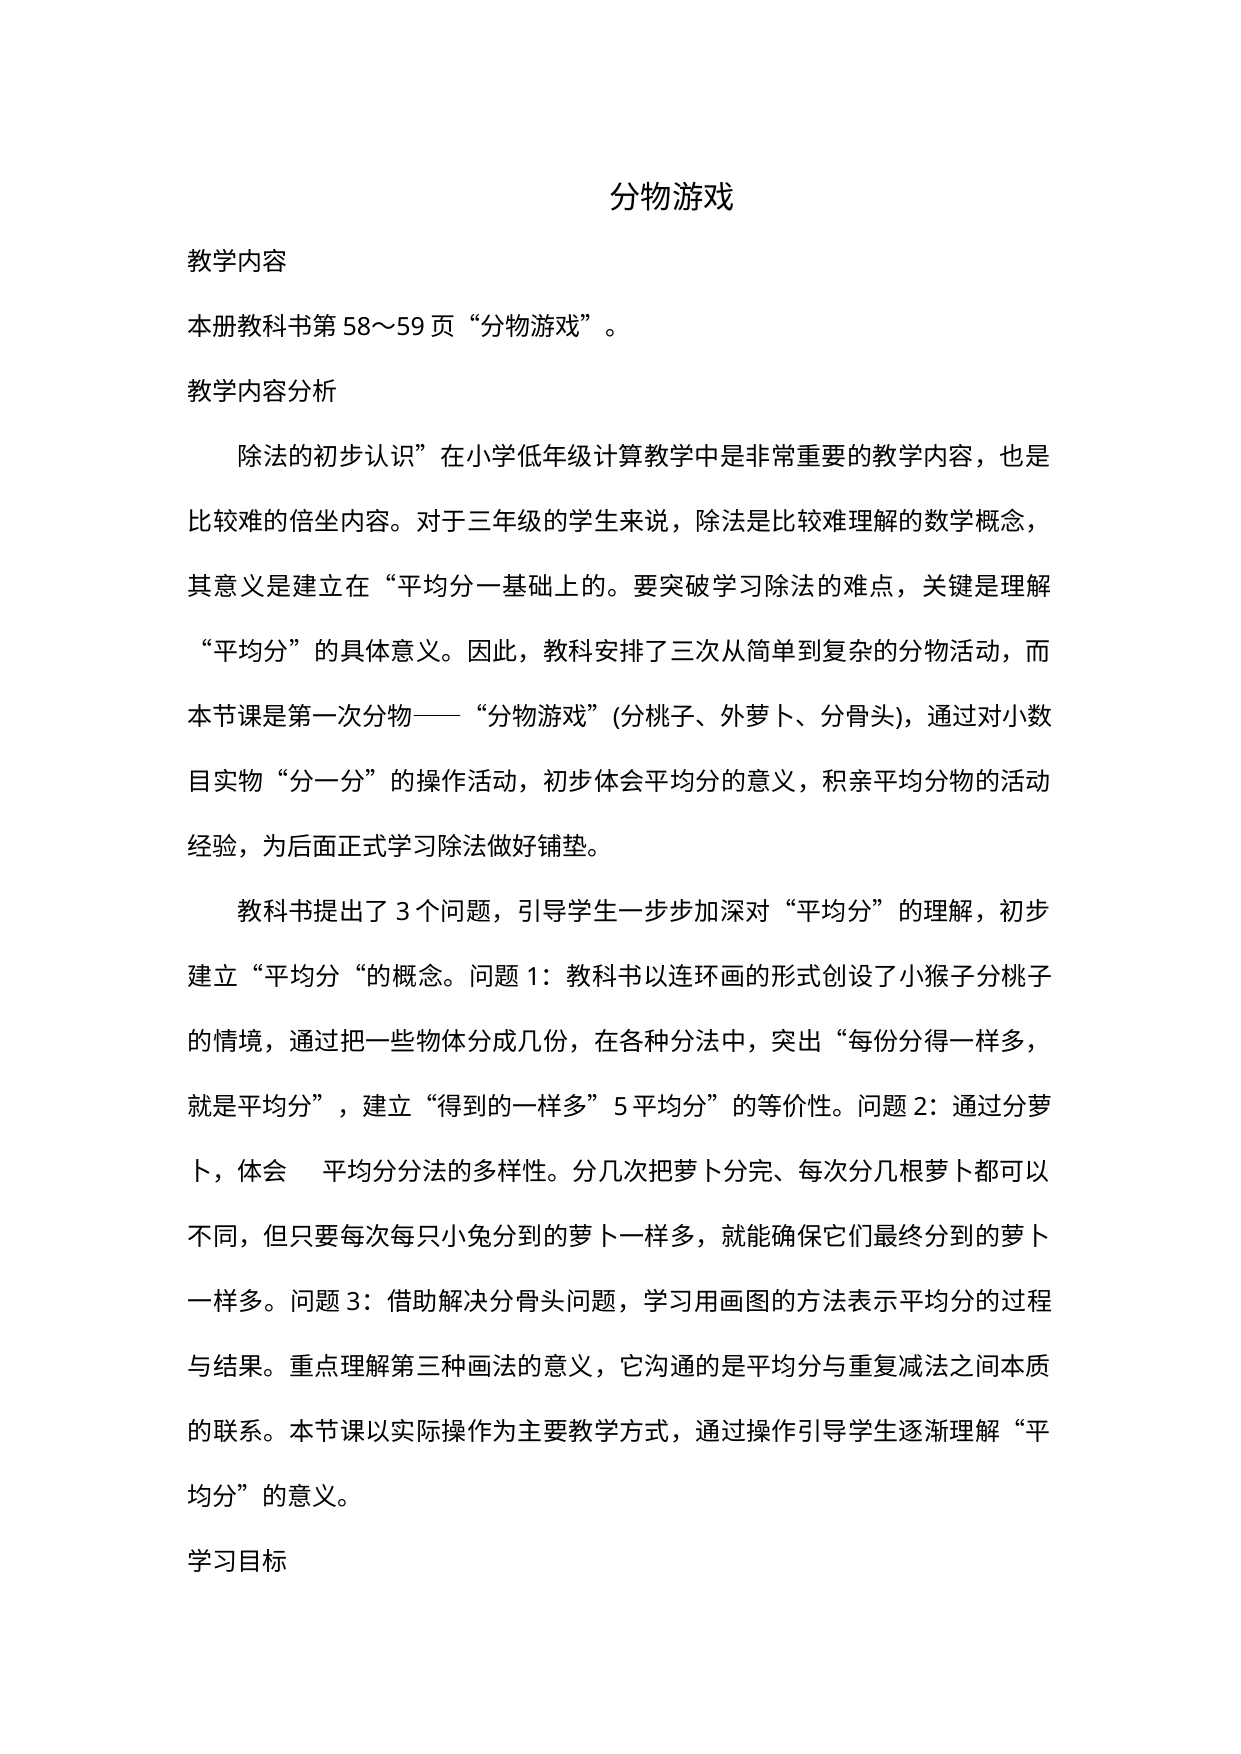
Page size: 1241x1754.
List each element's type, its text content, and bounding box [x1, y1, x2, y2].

text 本册教科书第58～59页“分物游戏”。 [187, 292, 1053, 357]
text 分物游戏 [187, 162, 1053, 227]
text 教学内容 [187, 227, 1053, 292]
text 教学内容分析 [187, 357, 1053, 422]
text 学习目标 [187, 1527, 1053, 1592]
text 除法的初步认识”在小学低年级计算教学中是非常重要的教学内容，也是比较难的倍坐内容。对于三年级的学生来说，除法是比较难理解的数学概念，其意义是建立在“平均分一基础上的。要突破学习除法的难点，关键是理解“平均分”的具体意义。因此，教科安排了三次从简单到复杂的分物活动，而本节课是第一次分物——“分物游戏”(分桃子、外萝卜、分骨头)，通过对小数目实物“分一分”的操作活动，初步体会平均分的意义，积亲平均分物的活动经验，为后面正式学习除法做好铺垫。 [187, 422, 1053, 877]
text 教科书提出了3个问题，引导学生一步步加深对“平均分”的理解，初步建立“平均分“的概念。问题1：教科书以连环画的形式创设了小猴子分桃子的情境，通过把一些物体分成几份，在各种分法中，突出“每份分得一样多，就是平均分”，建立“得到的一样多”5平均分”的等价性。问题2：通过分萝卜，体会 平均分分法的多样性。分几次把萝卜分完、每次分几根萝卜都可以不同，但只要每次每只小兔分到的萝卜一样多，就能确保它们最终分到的萝卜一样多。问题3：借助解决分骨头问题，学习用画图的方法表示平均分的过程与结果。重点理解第三种画法的意义，它沟通的是平均分与重复减法之间本质的联系。本节课以实际操作为主要教学方式，通过操作引导学生逐渐理解“平均分”的意义。 [187, 877, 1053, 1527]
